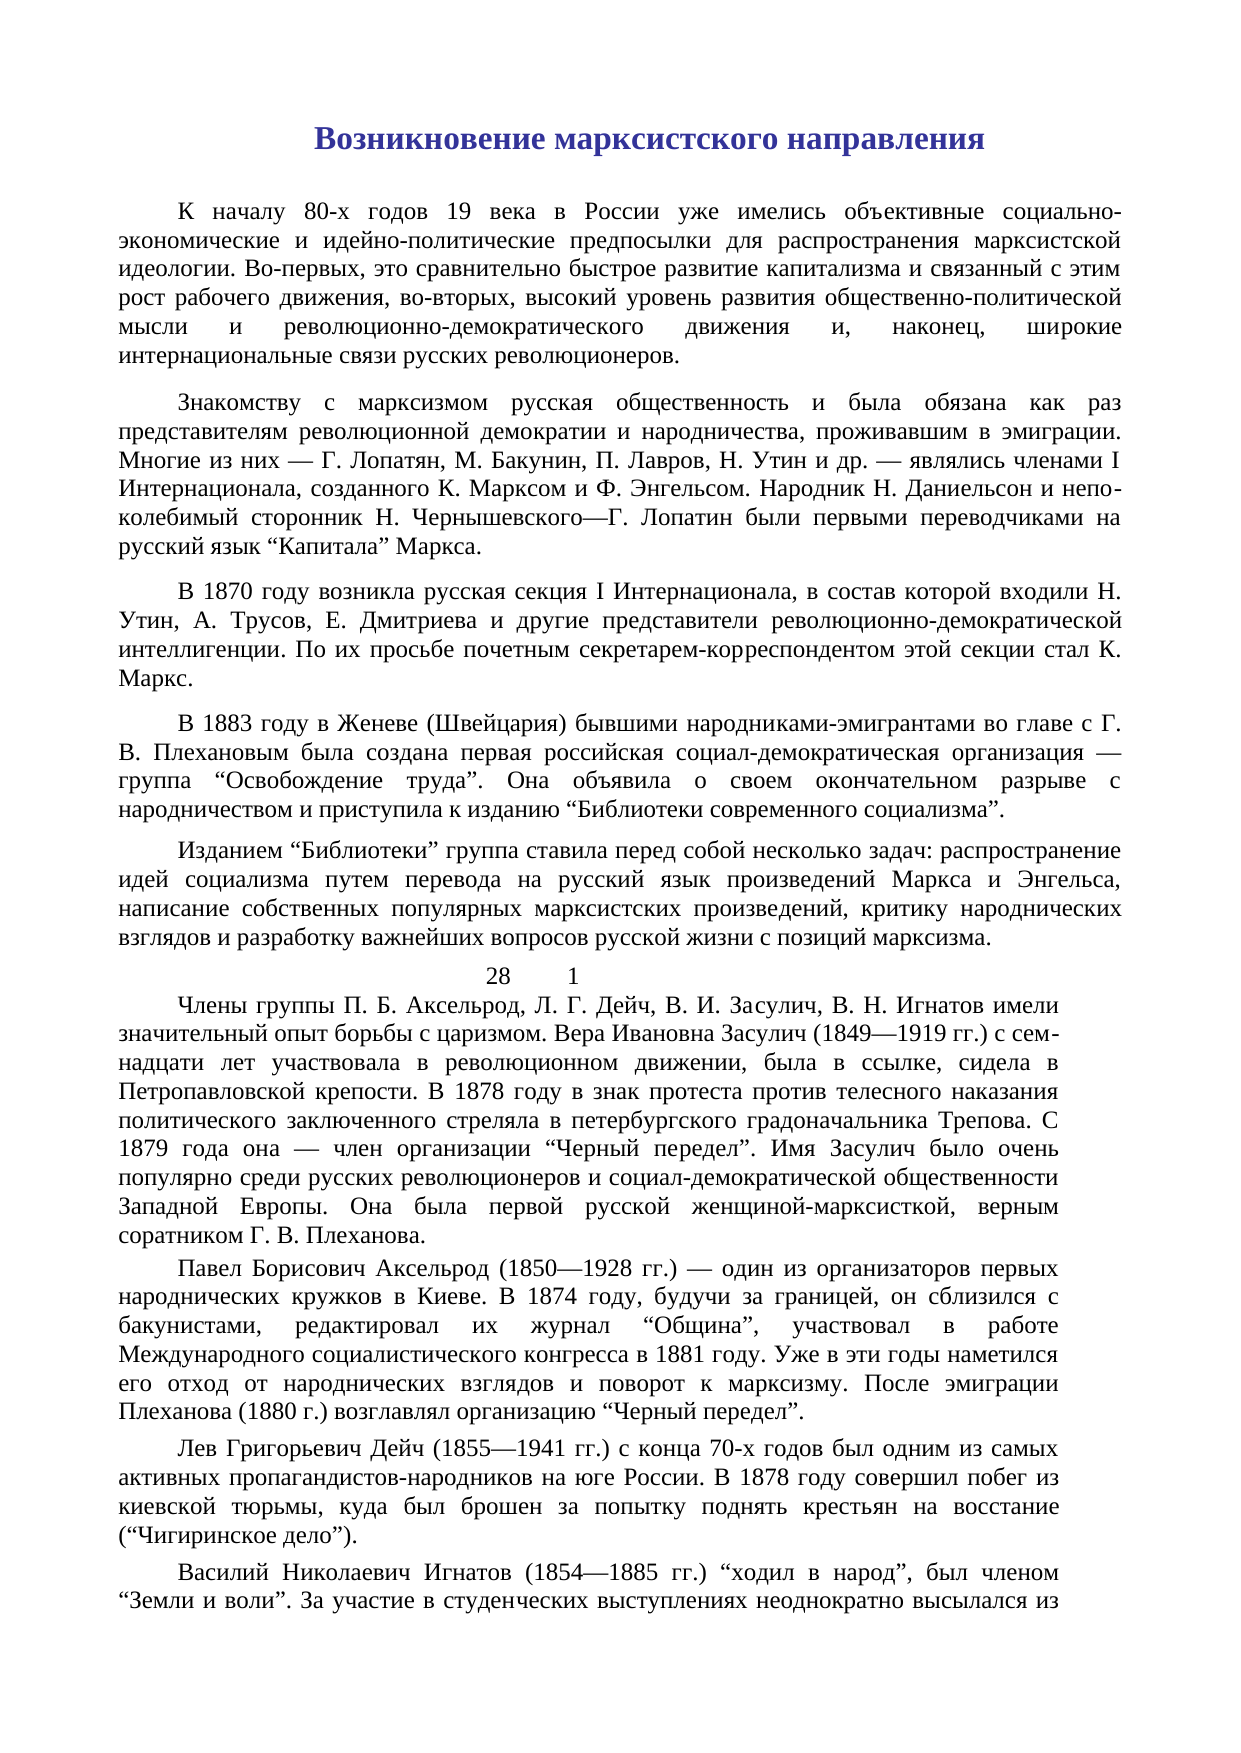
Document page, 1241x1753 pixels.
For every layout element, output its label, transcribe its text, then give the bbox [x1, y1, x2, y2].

text В 1883 году в Женеве (Швейцария) бывшими народниками-эмигрантами во главе с Г. В. Плехановым была создана первая российская социал-демократическая организация — группа “Освобождение труда”. Она объявила о своем окончательном разрыве с народничеством и приступила к изданию “Библиотеки современного социализма”. [118, 708, 1122, 823]
text Лев Григорьевич Дейч (1855—1941 гг.) с конца 70-х годов был одним из самых активных пропагандистов-народников на юге России. В 1878 году совершил побег из киевской тюрьмы, куда был брошен за попытку поднять крестьян на восстание (“Чигиринское дело”). [118, 1433, 1059, 1548]
text К началу 80-х годов 19 века в России уже имелись объективные социально-экономические и идейно-политические предпосылки для распространения марксистской идеологии. Во-первых, это сравнительно быстрое развитие капитализма и связанный с этим рост рабочего движения, во-вторых, высокий уровень развития общественно-политической мысли и революционно-демократического движения и, наконец, широкие интернациональные связи русских революционеров. [118, 196, 1122, 368]
title Возникновение марксистского направления [118, 118, 1122, 156]
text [118, 1557, 1059, 1614]
text Изданием “Библиотеки” группа ставила перед собой несколько задач: распространение идей социализма путем перевода на русский язык произведений Маркса и Энгельса, написание собственных популярных марксистских произведений, критику народнических взглядов и разработку важнейших вопросов русской жизни с позиций марксизма. [118, 836, 1122, 951]
text Члены группы П. Б. Аксельрод, Л. Г. Дейч, В. И. Засулич, В. Н. Игнатов имели значительный опыт борьбы с царизмом. Вера Ивановна Засулич (1849—1919 гг.) с семнадцати лет участвовала в революционном движении, была в ссылке, сидела в Петропавловской крепости. В 1878 году в знак протеста против телесного наказания политического заключенного стреляла в петербургского градоначальника Трепова. С 1879 года она — член организации “Черный передел”. Имя Засулич было очень популярно среди русских революционеров и социал-демократической общественности Западной Европы. Она была первой русской женщиной-марксисткой, верным соратником Г. В. Плеханова. [118, 990, 1059, 1248]
text Знакомству с марксизмом русская общественность и была обязана как раз представителям революционной демократии и народничества, проживавшим в эмиграции. Многие из них — Г. Лопатян, М. Бакунин, П. Лавров, Н. Утин и др. — являлись членами I Интернационала, созданного К. Марксом и Ф. Энгельсом. Народник Н. Даниельсон и непоколебимый сторонник Н. Чернышевского—Г. Лопатин были первыми переводчиками на русский язык “Капитала” Маркса. [118, 387, 1122, 560]
text Павел Борисович Аксельрод (1850—1928 гг.) — один из организаторов первых народнических кружков в Киеве. В 1874 году, будучи за границей, он сблизился с бакунистами, редактировал их журнал “Община”, участвовал в работе Международного социалистического конгресса в 1881 году. Уже в эти годы наметился его отход от народнических взглядов и поворот к марксизму. После эмиграции Плеханова (1880 г.) возглавлял организацию “Черный передел”. [118, 1253, 1059, 1425]
text В 1870 году возникла русская секция I Интернационала, в состав которой входили Н. Утин, А. Трусов, Е. Дмитриева и другие представители революционно-демократической интеллигенции. По их просьбе почетным секретарем-корреспондентом этой секции стал К. Маркс. [118, 576, 1122, 691]
text 28 1 [426, 961, 1122, 990]
